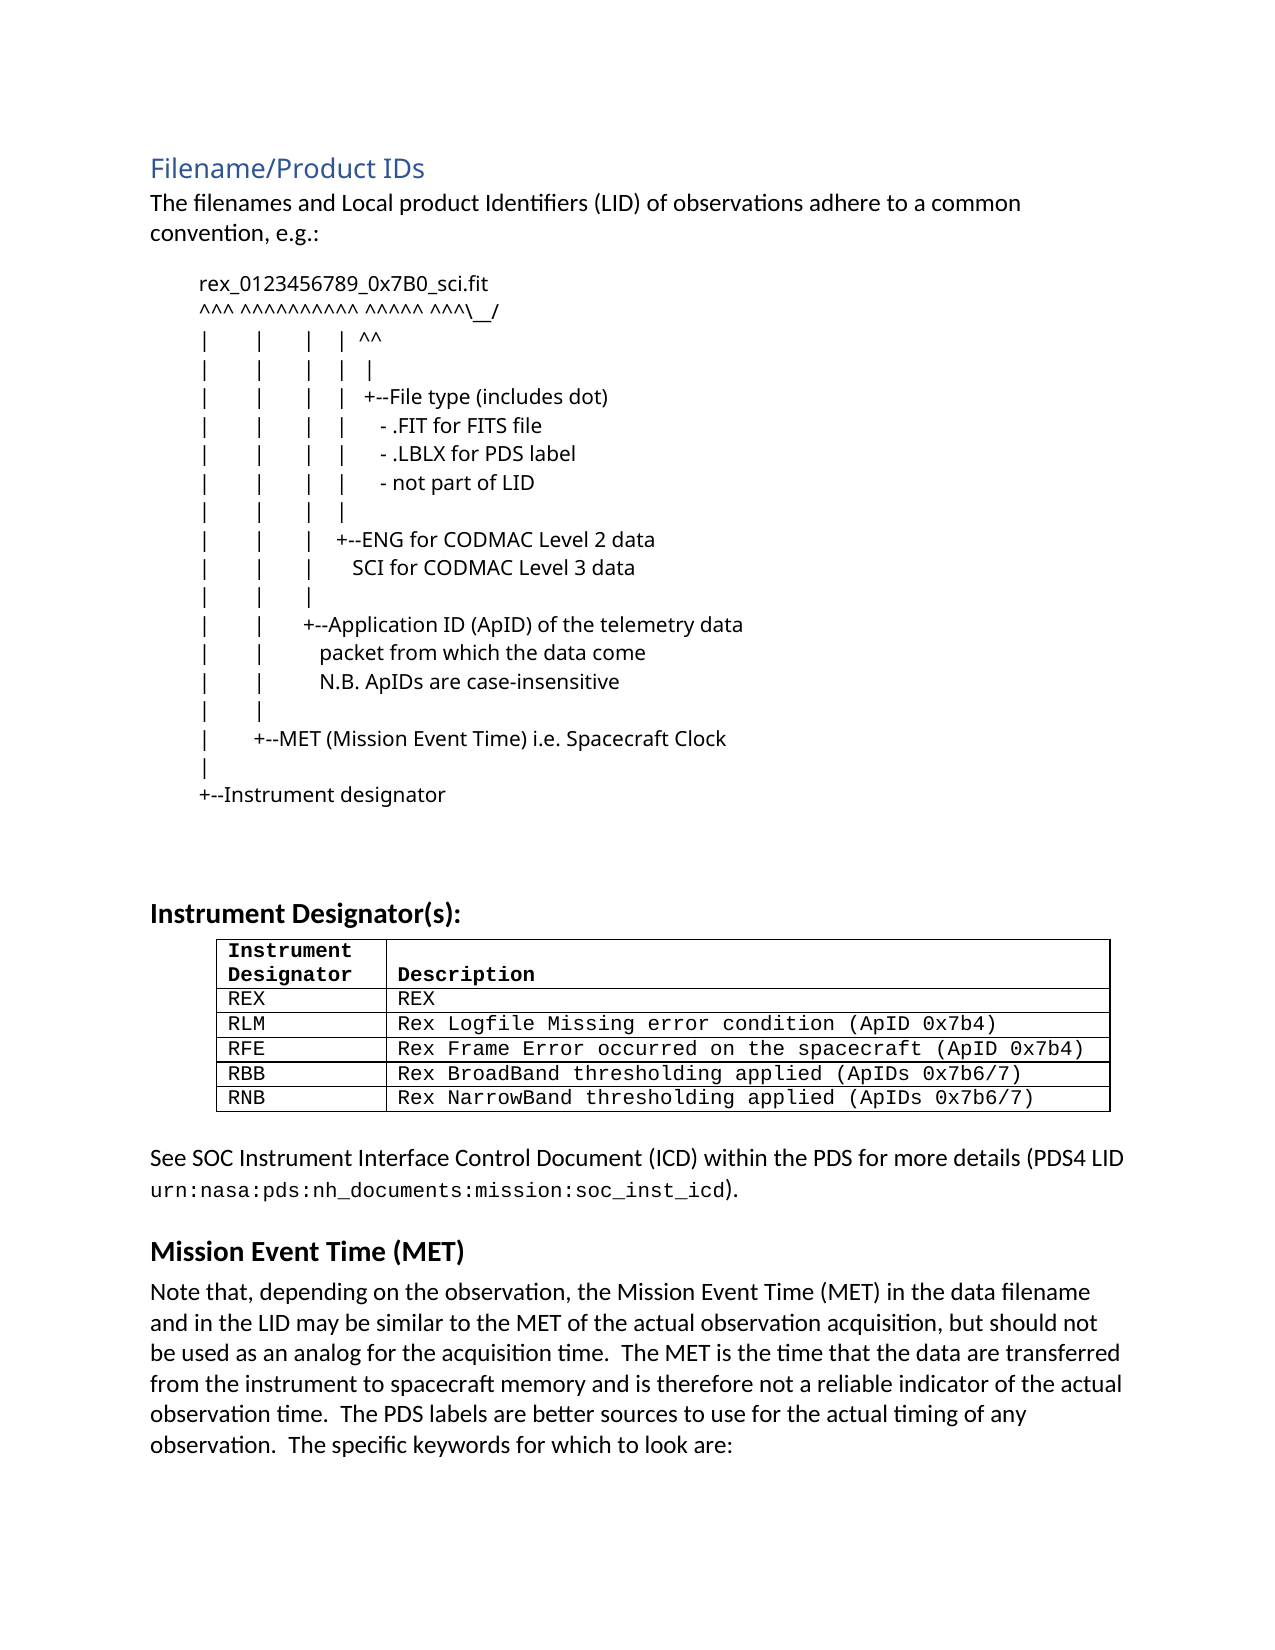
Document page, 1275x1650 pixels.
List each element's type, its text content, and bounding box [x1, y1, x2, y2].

text | | | | ^^ [150, 326, 1125, 354]
text ^^^ ^^^^^^^^^^ ^^^^^ ^^^\__/ [150, 297, 1125, 326]
text rex_0123456789_0x7B0_sci.fit [150, 269, 1125, 297]
text | | | SCI for CODMAC Level 3 data [150, 553, 1125, 582]
text | | [150, 695, 1125, 724]
text | | | | - .FIT for FITS file [150, 411, 1125, 439]
table_cell REX [387, 989, 1109, 1012]
table_cell RLM [217, 1013, 386, 1037]
text | | N.B. ApIDs are case-insensitive [150, 667, 1125, 695]
table_cell REX [217, 989, 386, 1012]
table_cell RBB [217, 1063, 386, 1086]
table_cell Rex BroadBand thresholding applied (ApIDs 0x7b6/7) [387, 1063, 1109, 1086]
text | | | [150, 582, 1125, 610]
text | [150, 752, 1125, 781]
text | | | | | [150, 354, 1125, 382]
table_cell Rex Logfile Missing error condition (ApID 0x7b4) [387, 1013, 1109, 1037]
text | | +--Application ID (ApID) of the telemetry data [150, 610, 1125, 638]
subtitle Instrument Designator(s): [150, 895, 1125, 931]
subtitle Filename/Product IDs [150, 150, 1125, 187]
text | | | | - not part of LID [150, 468, 1125, 496]
text | | packet from which the data come [150, 638, 1125, 667]
subtitle Mission Event Time (MET) [150, 1233, 1125, 1268]
table_header Instrument Designator [217, 940, 386, 987]
table_cell Rex Frame Error occurred on the spacecraft (ApID 0x7b4) [387, 1038, 1109, 1061]
text | | | | +--File type (includes dot) [150, 382, 1125, 411]
table_cell RFE [217, 1038, 386, 1061]
text | | | | [150, 496, 1125, 525]
text | | | +--ENG for CODMAC Level 2 data [150, 525, 1125, 553]
table_cell RNB [217, 1087, 386, 1111]
text The filenames and Local product Identifiers (LID) of observations adhere to a common convention, e.g.: [150, 187, 1125, 248]
text +--Instrument designator [150, 781, 1125, 809]
text | +--MET (Mission Event Time) i.e. Spacecraft Clock [150, 724, 1125, 752]
text See SOC Instrument Interface Control Document (ICD) within the PDS for more details (PDS4 LID urn:nasa:pds:nh_documents:mission:soc_inst_icd). [150, 1112, 1125, 1203]
table_cell Rex NarrowBand thresholding applied (ApIDs 0x7b6/7) [387, 1087, 1109, 1111]
table_header Description [387, 940, 1109, 987]
text Note that, depending on the observation, the Mission Event Time (MET) in the data filename and in the LID may be similar to the MET of the actual observation acquisition, but should not be used as an analog for the acquisition time. The MET is the time that the data are transferred from the instrument to spacecraft memory and is therefore not a reliable indicator of the actual observation time. The PDS labels are better sources to use for the actual timing of any observation. The specific keywords for which to look are: [150, 1277, 1125, 1460]
text | | | | - .LBLX for PDS label [150, 439, 1125, 468]
